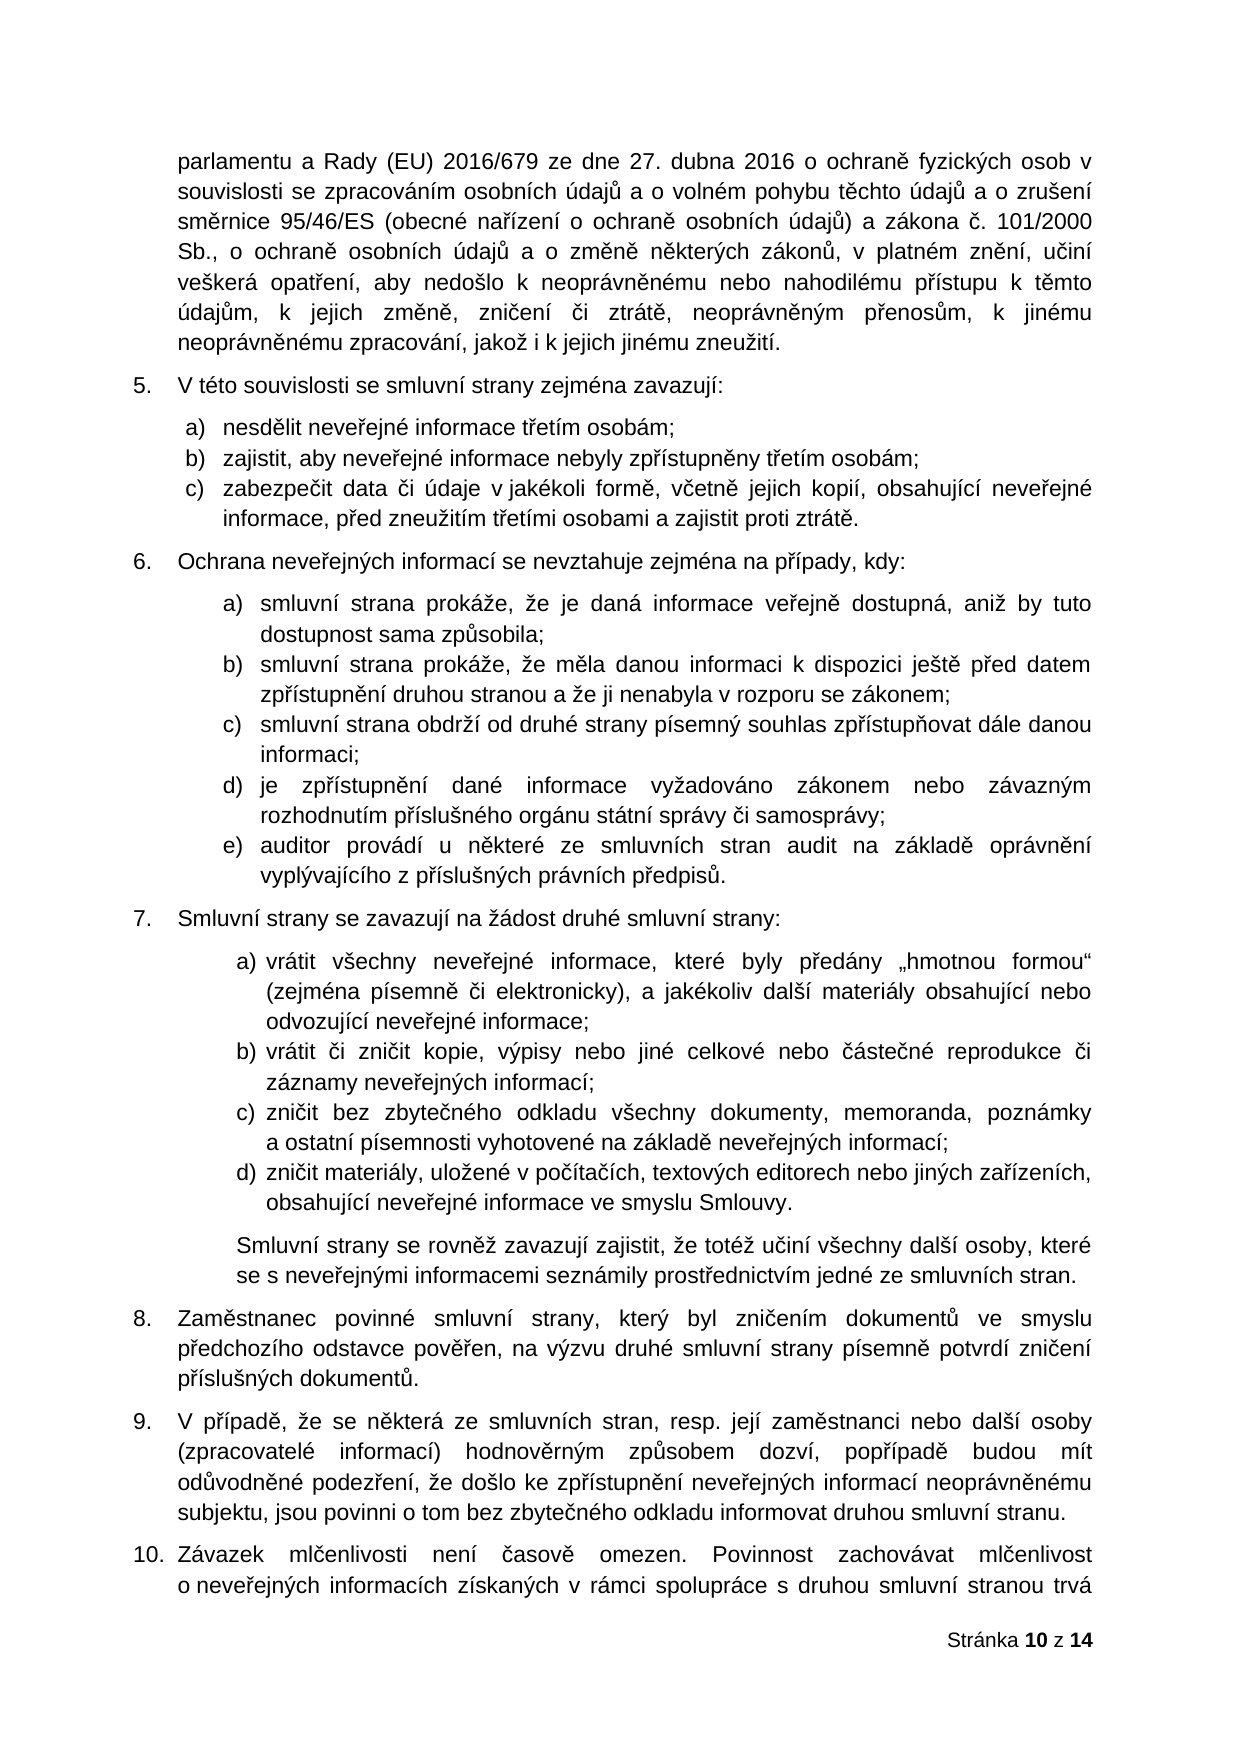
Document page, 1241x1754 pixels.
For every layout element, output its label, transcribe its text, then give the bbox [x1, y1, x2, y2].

list V případě, že se některá ze smluvních stran, resp. její zaměstnanci nebo další osoby (zpracovatelé informací) hodnověrným způsobem dozví, popřípadě budou mít odůvodněné podezření, že došlo ke zpřístupnění neveřejných informací neoprávněnému subjektu, jsou povinni o tom bez zbytečného odkladu informovat druhou smluvní stranu. [133, 1408, 1093, 1525]
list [133, 148, 1093, 355]
list je zpřístupnění dané informace vyžadováno zákonem nebo závazným rozhodnutím příslušného orgánu státní správy či samosprávy; [223, 772, 1092, 828]
list vrátit či zničit kopie, výpisy nebo jiné celkové nebo částečné reprodukce či záznamy neveřejných informací; [236, 1038, 1092, 1095]
list Smluvní strany se zavazují na žádost druhé smluvní strany: [133, 905, 1093, 931]
list Ochrana neveřejných informací se nevztahuje zejména na případy, kdy: [133, 548, 1093, 574]
list smluvní strana prokáže, že měla danou informaci k dispozici ještě před datem zpřístupnění druhou stranou a že ji nenabyla v rozporu se zákonem; [223, 651, 1092, 707]
list smluvní strana obdrží od druhé strany písemný souhlas zpřístupňovat dále danou informaci; [223, 711, 1092, 768]
list zničit bez zbytečného odkladu všechny dokumenty, memoranda, poznámky a ostatní písemnosti vyhotovené na základě neveřejných informací; [236, 1099, 1092, 1155]
list V této souvislosti se smluvní strany zejména zavazují: [133, 372, 1093, 398]
list zničit materiály, uložené v počítačích, textových editorech nebo jiných zařízeních, obsahující neveřejné informace ve smyslu Smlouvy. [236, 1159, 1092, 1216]
list zajistit, aby neveřejné informace nebyly zpřístupněny třetím osobám; [185, 444, 1092, 471]
list nesdělit neveřejné informace třetím osobám; [185, 414, 1092, 441]
list vrátit všechny neveřejné informace, které byly předány „hmotnou formou“ (zejména písemně či elektronicky), a jakékoliv další materiály obsahující nebo odvozující neveřejné informace; [236, 948, 1092, 1034]
list smluvní strana prokáže, že je daná informace veřejně dostupná, aniž by tuto dostupnost sama způsobila; [223, 590, 1092, 647]
list zabezpečit data či údaje v jakékoli formě, včetně jejich kopií, obsahující neveřejné informace, před zneužitím třetími osobami a zajistit proti ztrátě. [185, 475, 1093, 531]
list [133, 1541, 1093, 1598]
list Zaměstnanec povinné smluvní strany, který byl zničením dokumentů ve smyslu předchozího odstavce pověřen, na výzvu druhé smluvní strany písemně potvrdí zničení příslušných dokumentů. [133, 1305, 1093, 1392]
text Smluvní strany se rovněž zavazují zajistit, že totéž učiní všechny další osoby, které se s neveřejnými informacemi seznámily prostřednictvím jedné ze smluvních stran. [236, 1232, 1093, 1288]
list auditor provádí u některé ze smluvních stran audit na základě oprávnění vyplývajícího z příslušných právních předpisů. [223, 832, 1092, 888]
